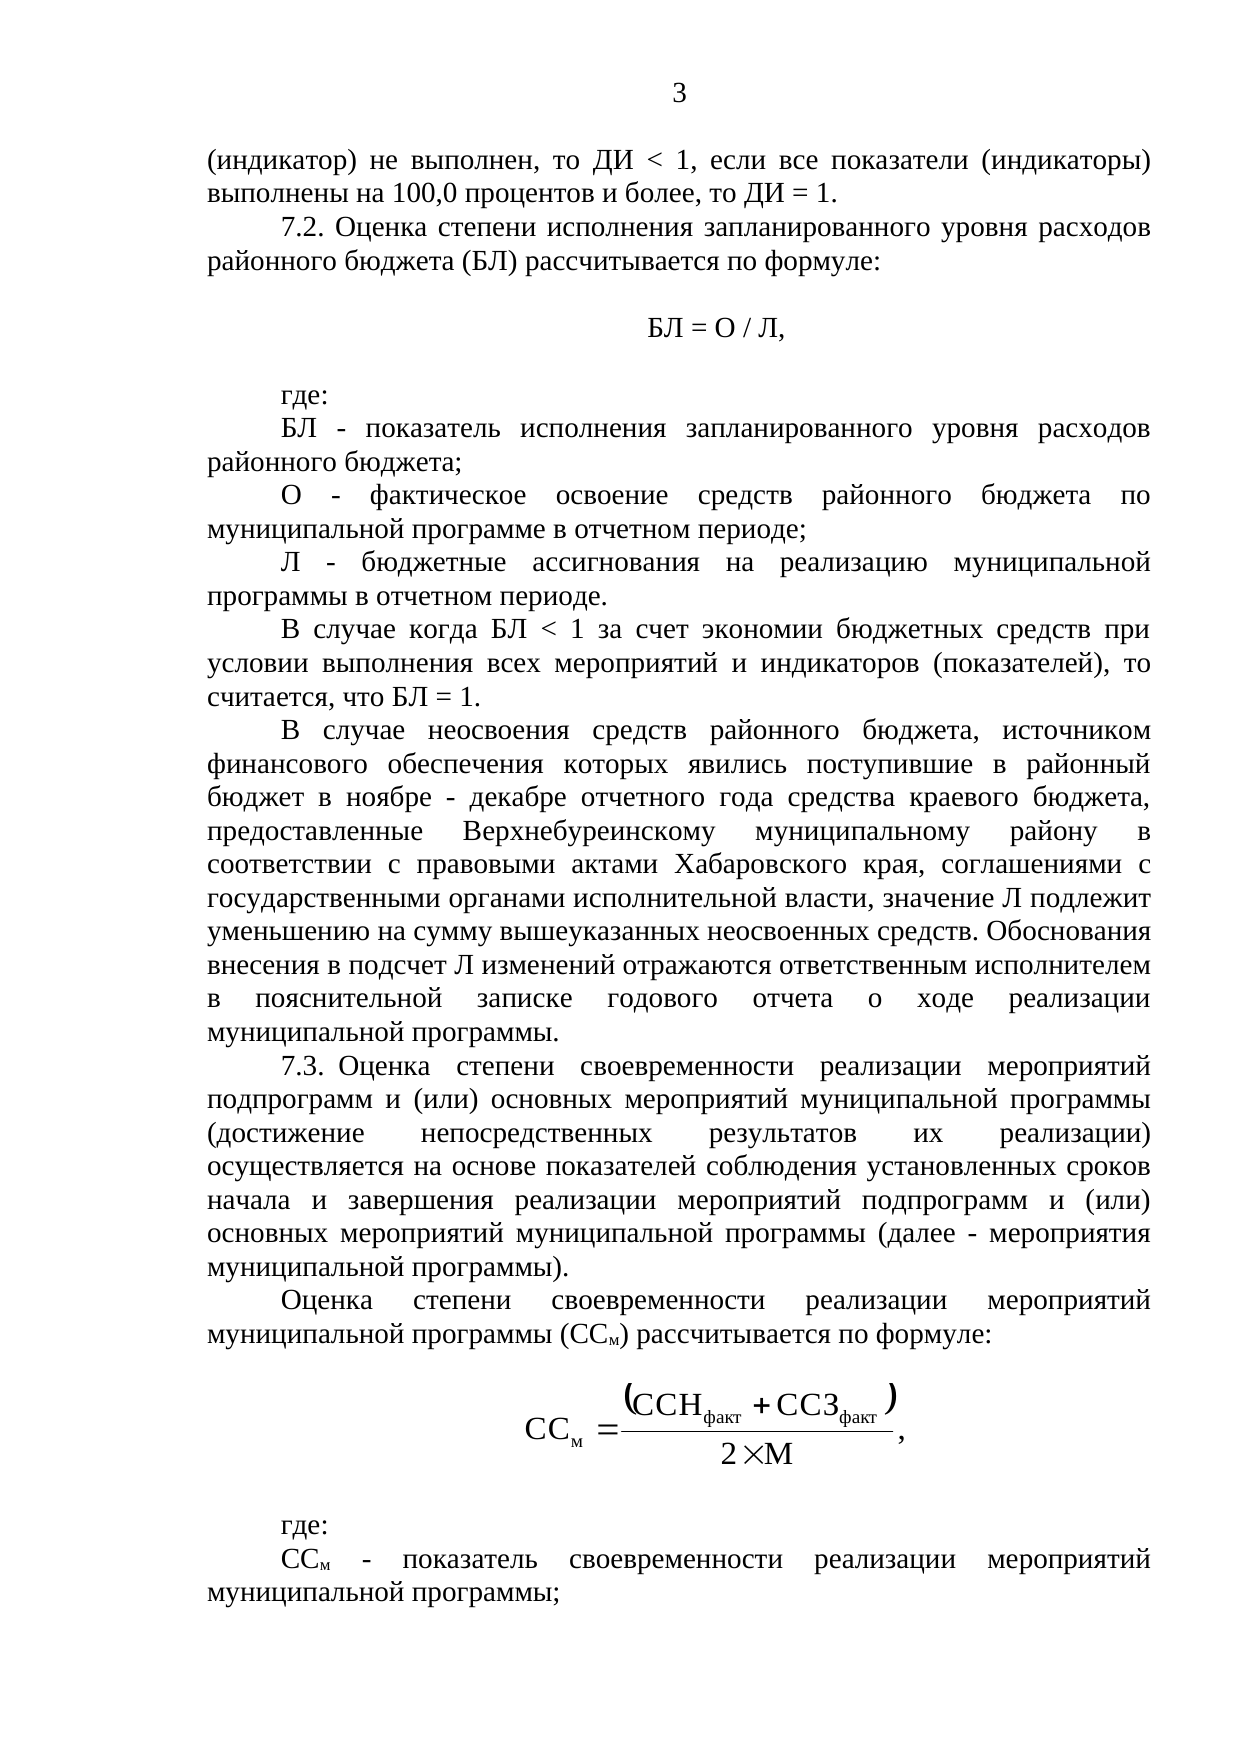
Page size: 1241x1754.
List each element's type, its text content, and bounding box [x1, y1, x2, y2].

text БЛ - показатель исполнения запланированного уровня расходов районного бюджета; [207, 410, 1152, 477]
text 7.3. Оценка степени своевременности реализации мероприятий подпрограмм и (или) основных мероприятий муниципальной программы (достижение непосредственных результатов их реализации) осуществляется на основе показателей соблюдения установленных сроков начала и завершения реализации мероприятий подпрограмм и (или) основных мероприятий муниципальной программы (далее - мероприятия муниципальной программы). [207, 1048, 1152, 1282]
text О - фактическое освоение средств районного бюджета по муниципальной программе в отчетном периоде; [207, 477, 1152, 544]
text В случае неосвоения средств районного бюджета, источником финансового обеспечения которых явились поступившие в районный бюджет в ноябре - декабре отчетного года средства краевого бюджета, предоставленные Верхнебуреинскому муниципальному району в соответствии с правовыми актами Хабаровского края, соглашениями с государственными органами исполнительной власти, значение Л подлежит уменьшению на сумму вышеуказанных неосвоенных средств. Обоснования внесения в подсчет Л изменений отражаются ответственным исполнителем в пояснительной записке годового отчета о ходе реализации муниципальной программы. [207, 712, 1152, 1048]
text 7.2. Оценка степени исполнения запланированного уровня расходов районного бюджета (БЛ) рассчитывается по формуле: [207, 209, 1152, 276]
text БЛ = О / Л, [207, 310, 1152, 343]
text В случае когда БЛ < 1 за счет экономии бюджетных средств при условии выполнения всех мероприятий и индикаторов (показателей), то считается, что БЛ = 1. [207, 612, 1152, 712]
text где: [207, 1507, 1152, 1541]
text где: [207, 377, 1152, 410]
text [207, 142, 1152, 209]
text Л - бюджетные ассигнования на реализацию муниципальной программы в отчетном периоде. [207, 544, 1152, 612]
text ССм - показатель своевременности реализации мероприятий муниципальной программы; [207, 1541, 1152, 1608]
text Оценка степени своевременности реализации мероприятий муниципальной программы (ССм) рассчитывается по формуле: [207, 1282, 1152, 1349]
